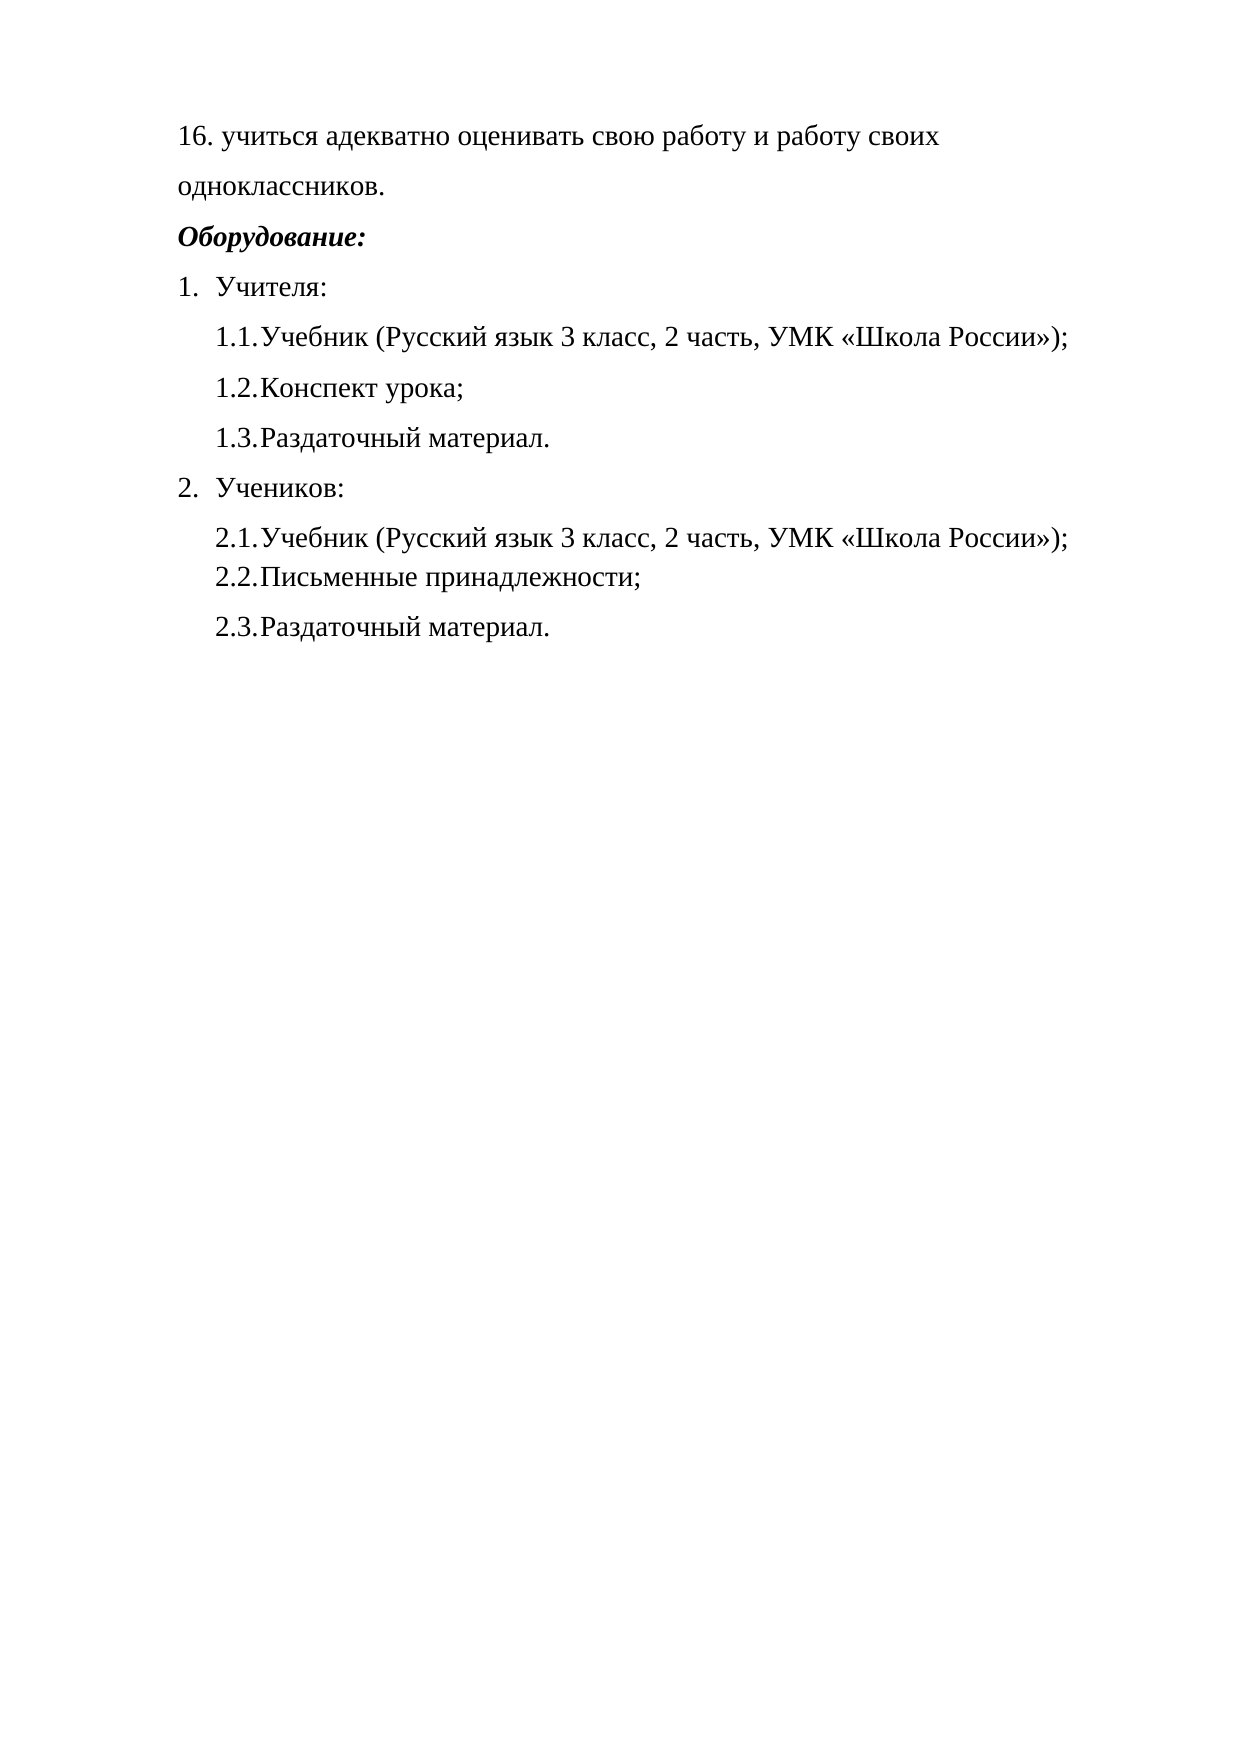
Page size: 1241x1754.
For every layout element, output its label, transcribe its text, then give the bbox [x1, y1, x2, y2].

list Конспект урока; [215, 370, 1152, 403]
text 16. учиться адекватно оценивать свою работу и работу своих одноклассников. [177, 118, 1152, 202]
list Учителя: [177, 269, 1152, 303]
text Оборудование: [177, 219, 1152, 252]
list Учебник (Русский язык 3 класс, 2 часть, УМК «Школа России»); [215, 319, 1152, 353]
list Учебник (Русский язык 3 класс, 2 часть, УМК «Школа России»); [215, 521, 1152, 554]
list Раздаточный материал. [215, 420, 1152, 453]
list Учеников: [177, 470, 1152, 504]
list Письменные принадлежности; [215, 559, 1152, 593]
list Раздаточный материал. [215, 609, 1152, 643]
